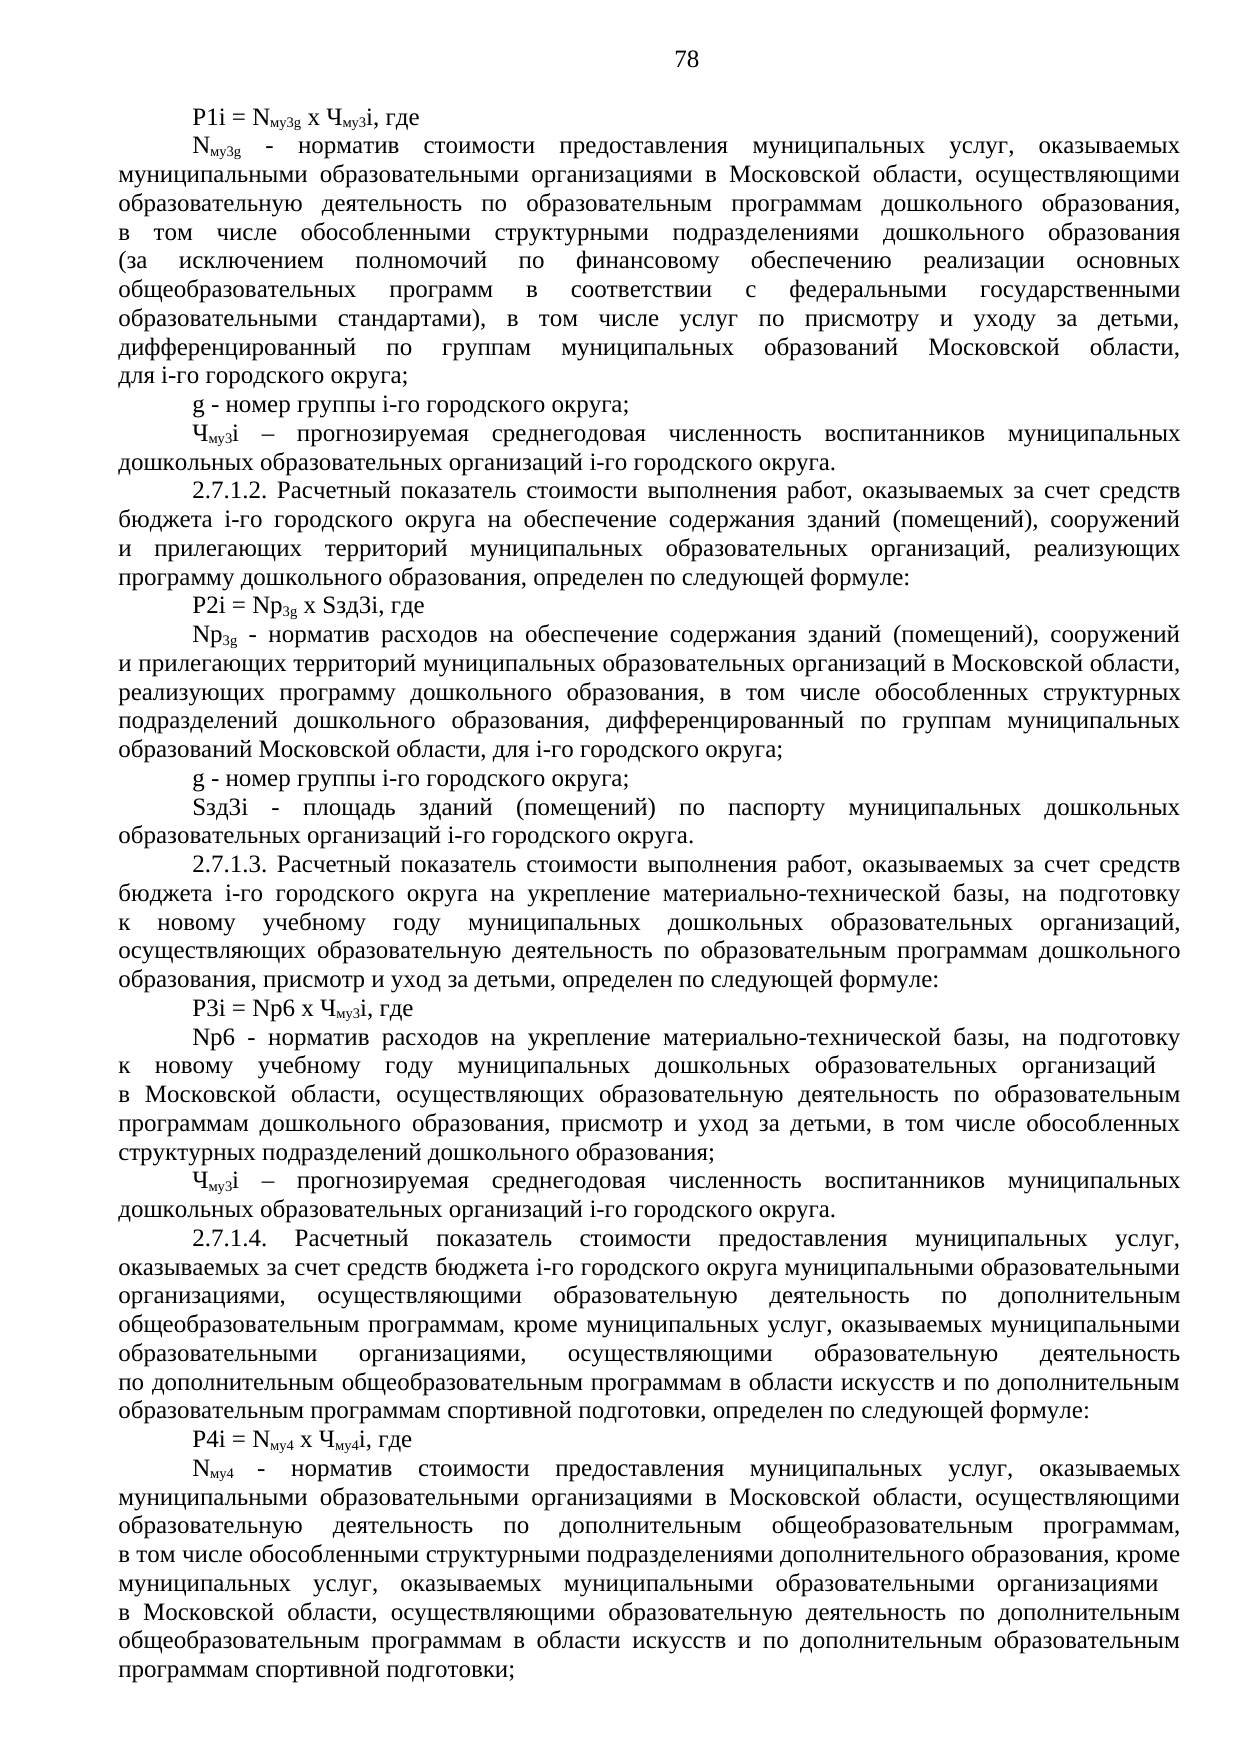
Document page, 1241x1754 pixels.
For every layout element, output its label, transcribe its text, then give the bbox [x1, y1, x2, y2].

text Nму3g - норматив стоимости предоставления муниципальных услуг, оказываемых муниципальными образовательными организациями в Московской области, осуществляющими образовательную деятельность по образовательным программам дошкольного образования, в том числе обособленными структурными подразделениями дошкольного образования (за исключением полномочий по финансовому обеспечению реализации основных общеобразовательных программ в соответствии с федеральными государственными образовательными стандартами), в том числе услуг по присмотру и уходу за детьми, дифференцированный по группам муниципальных образований Московской области, для i-го городского округа; [118, 131, 1181, 389]
text 2.7.1.4. Расчетный показатель стоимости предоставления муниципальных услуг, оказываемых за счет средств бюджета i-го городского округа муниципальными образовательными организациями, осуществляющими образовательную деятельность по дополнительным общеобразовательным программам, кроме муниципальных услуг, оказываемых муниципальными образовательными организациями, осуществляющими образовательную деятельность по дополнительным общеобразовательным программам в области искусств и по дополнительным образовательным программам спортивной подготовки, определен по следующей формуле: [118, 1223, 1181, 1424]
text Sзд3i - площадь зданий (помещений) по паспорту муниципальных дошкольных образовательных организаций i-го городского округа. [118, 792, 1181, 849]
text Nр6 - норматив расходов на укрепление материально-технической базы, на подготовку к новому учебному году муниципальных дошкольных образовательных организаций в Московской области, осуществляющих образовательную деятельность по образовательным программам дошкольного образования, присмотр и уход за детьми, в том числе обособленных структурных подразделений дошкольного образования; [118, 1022, 1181, 1166]
text P2i = Nр3g х Sзд3i, где [118, 591, 1181, 619]
text 2.7.1.2. Расчетный показатель стоимости выполнения работ, оказываемых за счет средств бюджета i-го городского округа на обеспечение содержания зданий (помещений), сооружений и прилегающих территорий муниципальных образовательных организаций, реализующих программу дошкольного образования, определен по следующей формуле: [118, 476, 1181, 591]
text Nр3g - норматив расходов на обеспечение содержания зданий (помещений), сооружений и прилегающих территорий муниципальных образовательных организаций в Московской области, реализующих программу дошкольного образования, в том числе обособленных структурных подразделений дошкольного образования, дифференцированный по группам муниципальных образований Московской области, для i-го городского округа; [118, 619, 1181, 763]
text Чму3i – прогнозируемая среднегодовая численность воспитанников муниципальных дошкольных образовательных организаций i-го городского округа. [118, 418, 1181, 476]
text Nму4 - норматив стоимости предоставления муниципальных услуг, оказываемых муниципальными образовательными организациями в Московской области, осуществляющими образовательную деятельность по дополнительным общеобразовательным программам, в том числе обособленными структурными подразделениями дополнительного образования, кроме муниципальных услуг, оказываемых муниципальными образовательными организациями в Московской области, осуществляющими образовательную деятельность по дополнительным общеобразовательным программам в области искусств и по дополнительным образовательным программам спортивной подготовки; [118, 1453, 1181, 1683]
text P3i = Nр6 х Чму3i, где [118, 993, 1181, 1022]
text Чму3i – прогнозируемая среднегодовая численность воспитанников муниципальных дошкольных образовательных организаций i-го городского округа. [118, 1166, 1181, 1223]
text g - номер группы i-го городского округа; [118, 763, 1181, 792]
text P4i = Nму4 х Чму4i, где [118, 1424, 1181, 1453]
text g - номер группы i-го городского округа; [118, 389, 1181, 418]
text 2.7.1.3. Расчетный показатель стоимости выполнения работ, оказываемых за счет средств бюджета i-го городского округа на укрепление материально-технической базы, на подготовку к новому учебному году муниципальных дошкольных образовательных организаций, осуществляющих образовательную деятельность по образовательным программам дошкольного образования, присмотр и уход за детьми, определен по следующей формуле: [118, 849, 1181, 993]
text P1i = Nму3g х Чму3i, где [118, 102, 1181, 131]
